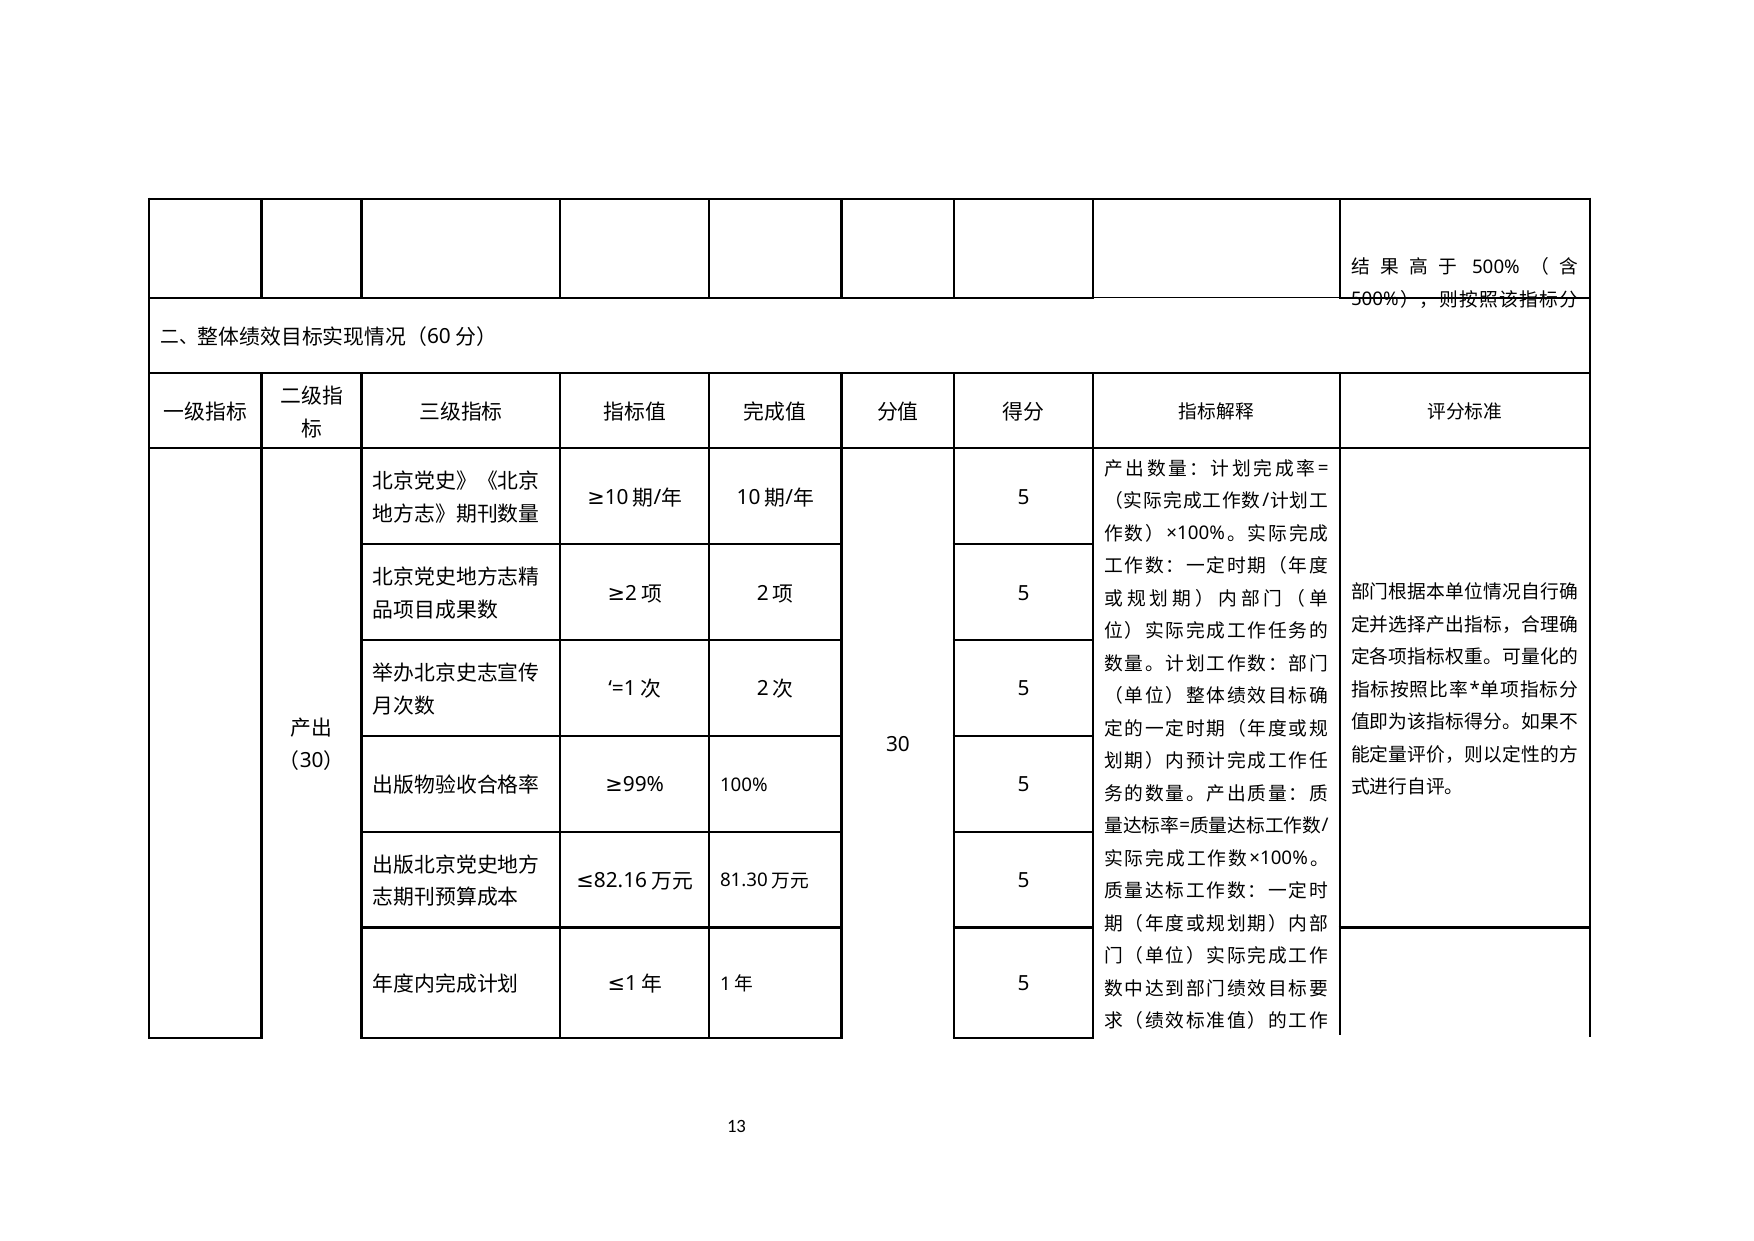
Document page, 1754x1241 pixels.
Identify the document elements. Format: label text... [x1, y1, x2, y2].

table_cell 81.30万元 [710, 833, 840, 926]
table_cell 北京党史地方志精品项目成果数 [363, 545, 559, 639]
table_cell 100% [710, 737, 840, 831]
table_cell 2项 [710, 545, 840, 639]
table_cell 指标解释 [1094, 374, 1339, 447]
table_cell 二级指标 [263, 374, 360, 447]
table_cell 产出（30） [263, 449, 360, 1037]
table_cell [363, 200, 559, 297]
table_cell ≥10期/年 [561, 449, 708, 543]
table_cell 5 [955, 545, 1092, 639]
table_cell 北京党史》《北京地方志》期刊数量 [363, 449, 559, 543]
table_cell 5 [955, 737, 1092, 831]
table_cell 三级指标 [363, 374, 559, 447]
table_cell 出版物验收合格率 [363, 737, 559, 831]
table_cell 年度内完成计划 [363, 929, 559, 1037]
table_cell 其他 [263, 200, 360, 297]
table_cell 产出数量：计划完成率=（实际完成工作数/计划工作数）×100%。实际完成工作数：一定时期（年度或规划期）内部门（单位）实际完成工作任务的数量。计划工作数：部门（单位）整体绩效目标确定的一定时期（年度或规划期）内预计完成工作任务的数量。产出质量：质量达标率=质量达标工作数/实际完成工作数×100%。质量达标工作数：一定时期（年度或规划期）内部门（单位）实际完成工作数中达到部门绩效目标要求（绩效标准值）的工作任务数量。产出进度：按时完成率=（按时完成工作数/实际完成工作数）×100%。按时完成工作数：部门（单位）按照整体绩效目标确定的时限实际完成的工作任务数量。产出成本：单位产出相对于上一年度的节约额；②单位产出相对于市场同类产出的节约额；③部门公用经费的控制情况。 [1094, 449, 1339, 1037]
table_cell 二、整体绩效目标实现情况（60分） [150, 298, 1589, 372]
table_cell ≤82.16万元 [561, 833, 708, 926]
table_cell 完成值 [710, 374, 840, 447]
table_cell [150, 449, 260, 1037]
table_cell 1年 [710, 929, 840, 1037]
table_cell ≥2项 [561, 545, 708, 639]
table_cell [710, 200, 840, 297]
table_cell 得分 [955, 374, 1092, 447]
table_cell 10期/年 [710, 449, 840, 543]
table_cell ‘=1次 [561, 641, 708, 735]
table_cell 2次 [710, 641, 840, 735]
table_cell 30 [843, 449, 953, 1037]
table_cell 5 [955, 833, 1092, 926]
table_cell 举办北京史志宣传月次数 [363, 641, 559, 735]
table_cell 一级指标 [150, 374, 260, 447]
table_cell 5 [955, 449, 1092, 543]
table_cell 出版北京党史地方志期刊预算成本 [363, 833, 559, 926]
table_cell 部门根据本单位情况自行确定并选择产出指标，合理确定各项指标权重。可量化的指标按照比率*单项指标分值即为该指标得分。如果不能定量评价，则以定性的方式进行自评。 [1341, 449, 1589, 926]
table_cell 指标值 [561, 374, 708, 447]
table_cell 5 [955, 641, 1092, 735]
table_cell [1340, 929, 1589, 1037]
table_cell 分值 [843, 374, 953, 447]
table_cell ≤1年 [561, 929, 708, 1037]
table_cell 评分标准 [1341, 374, 1589, 447]
table_cell 5 [955, 929, 1092, 1037]
table_cell ≥99% [561, 737, 708, 831]
table_cell [561, 200, 708, 297]
